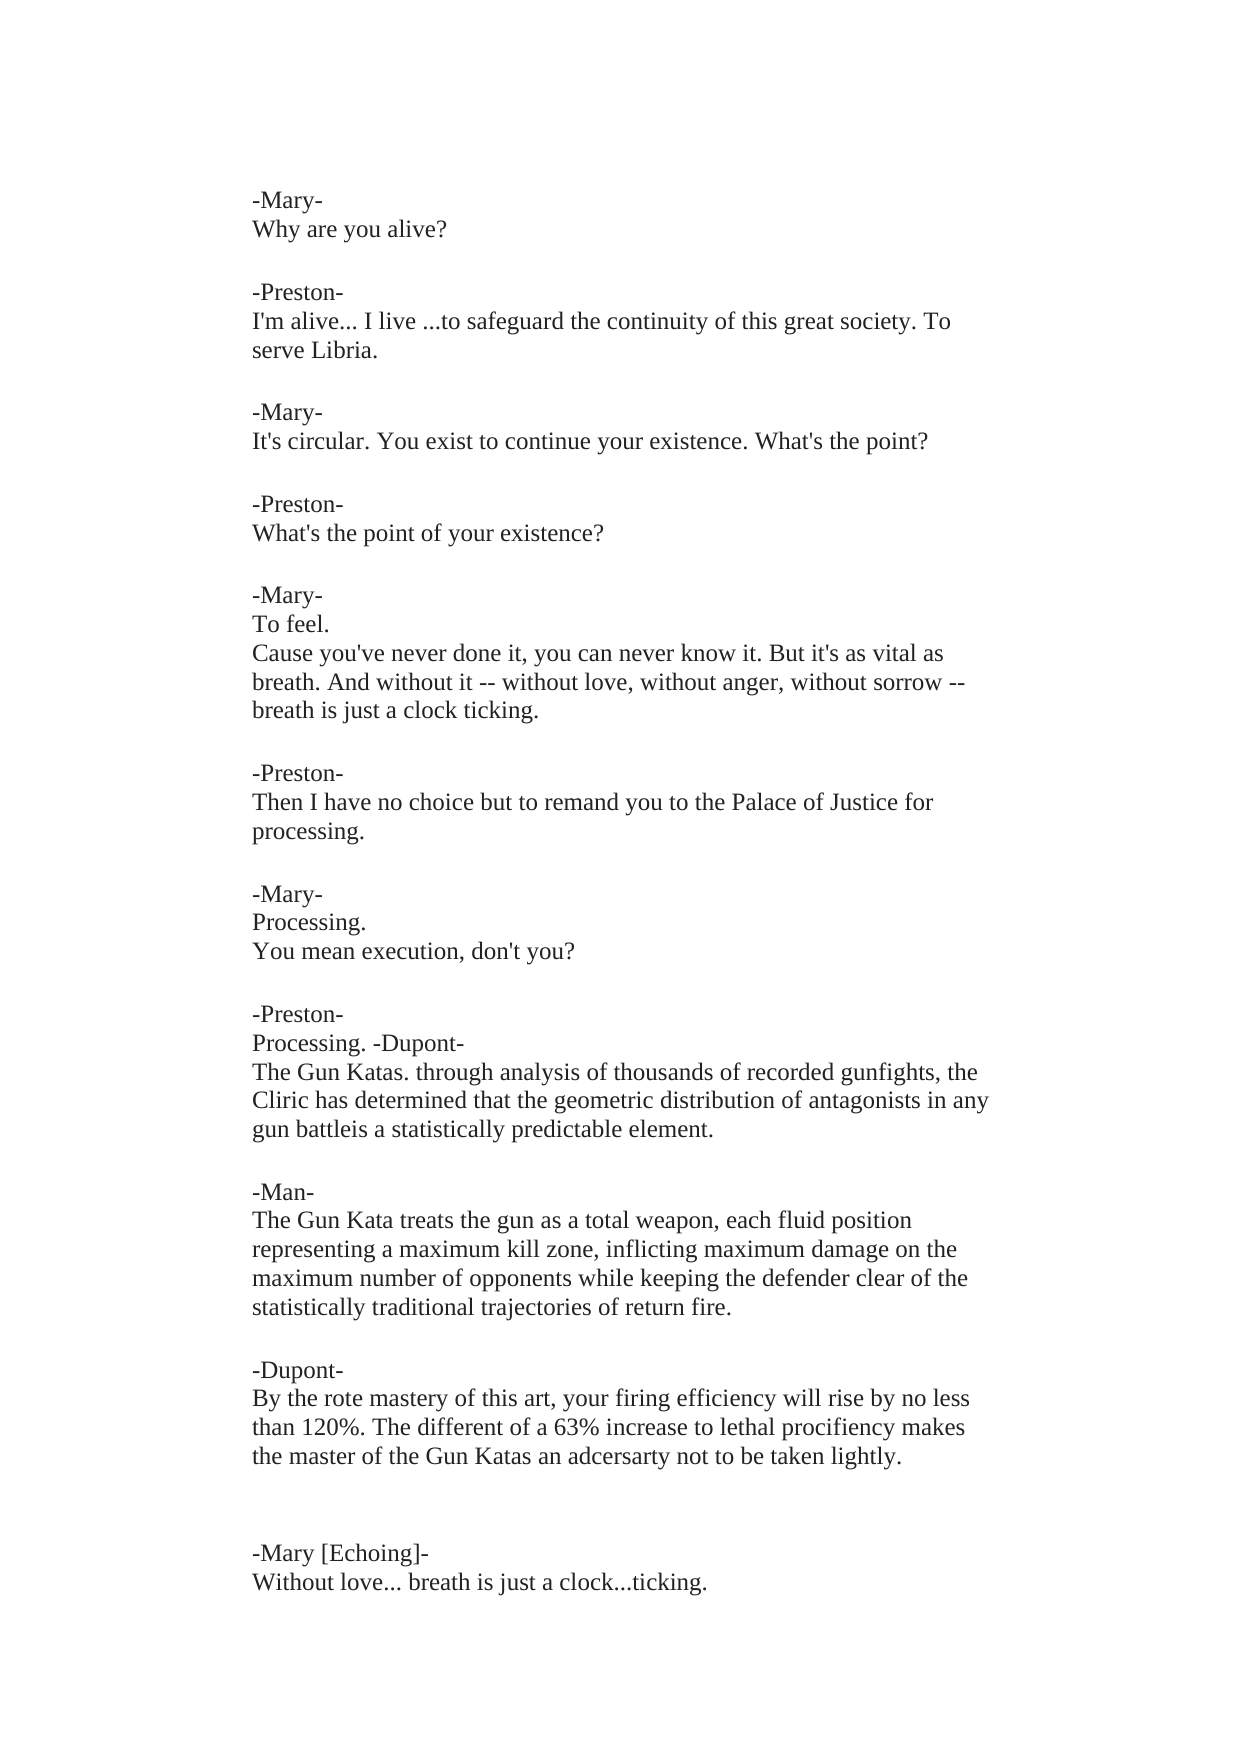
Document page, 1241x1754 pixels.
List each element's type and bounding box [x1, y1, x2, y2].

table_header [244, 150, 996, 1597]
